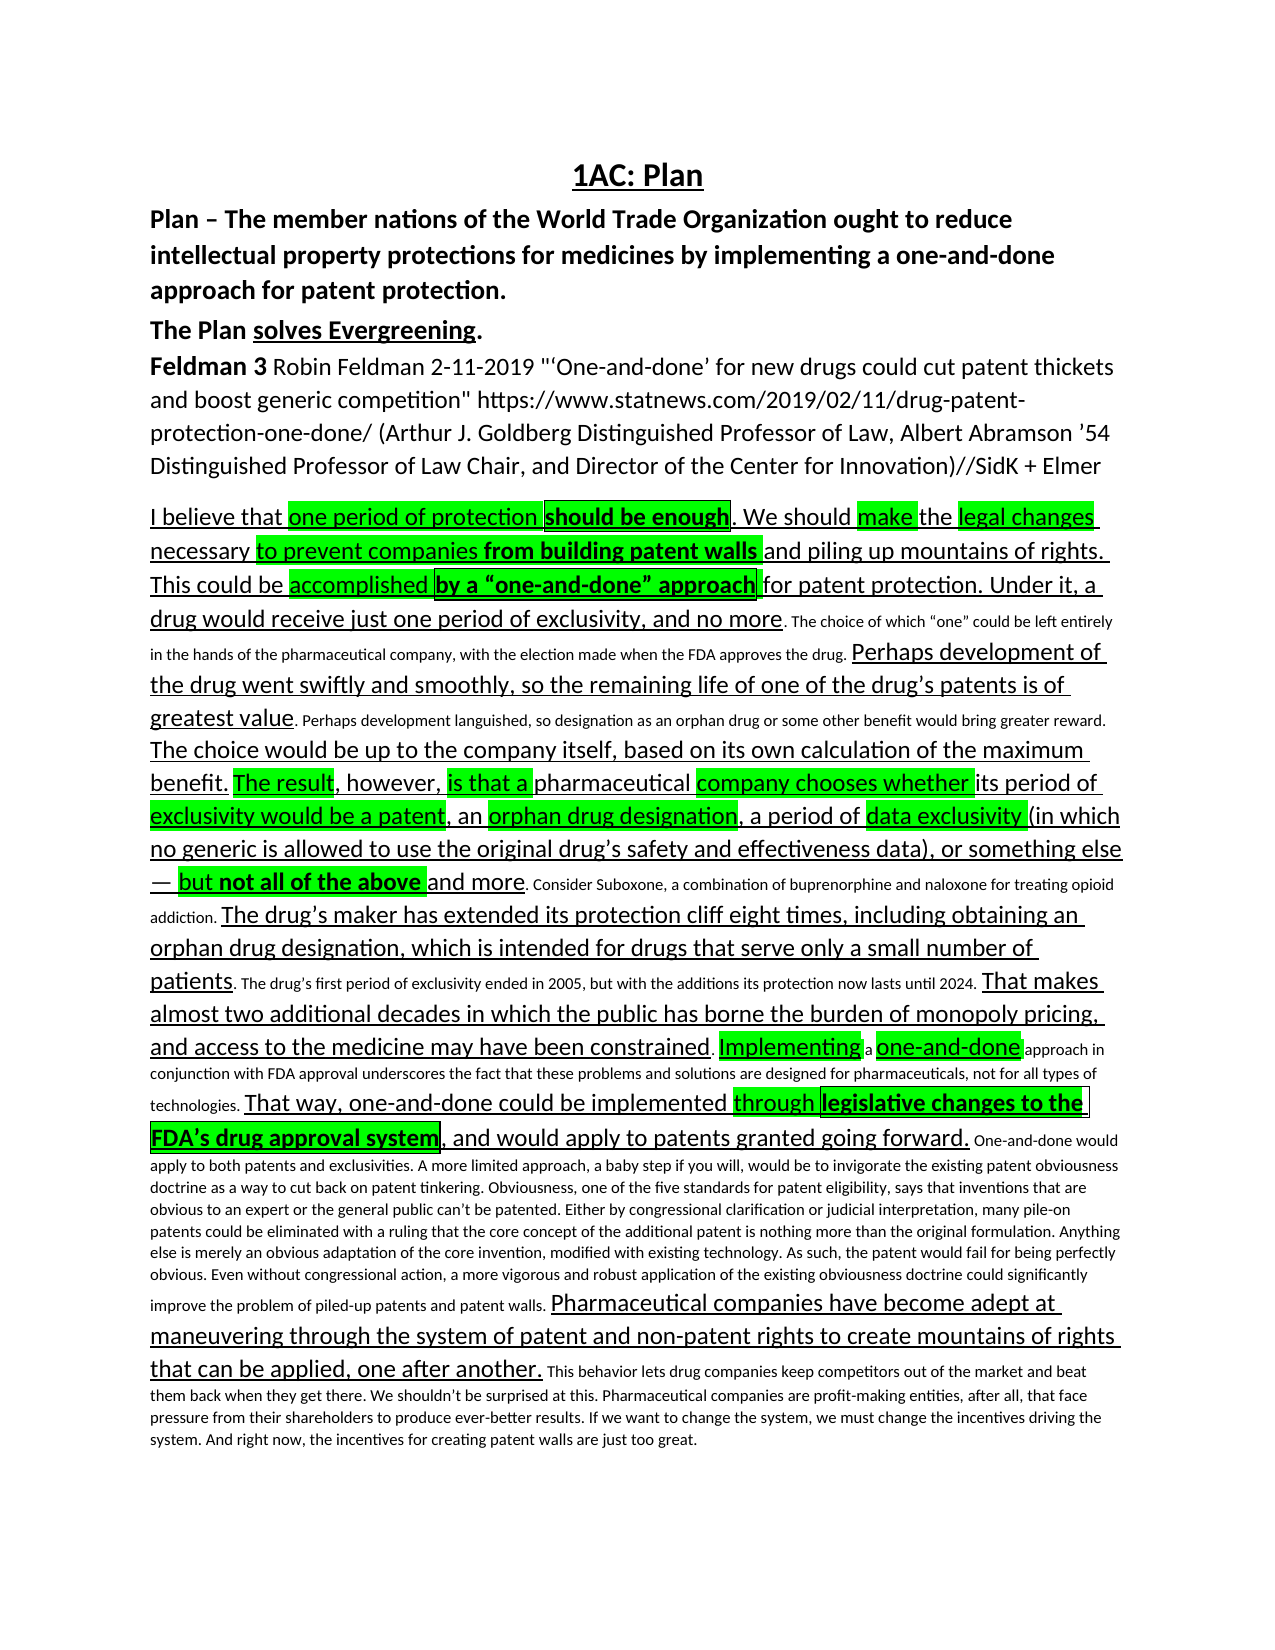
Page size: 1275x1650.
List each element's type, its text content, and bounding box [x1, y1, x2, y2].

text I believe that one period of protection should be enough. We should make the legal changes necessary to prevent companies from building patent walls and piling up mountains of rights. This could be accomplished by a “one-and-done” approach for patent protection. Under it, a drug would receive just one period of exclusivity, and no more. The choice of which “one” could be left entirely in the hands of the pharmaceutical company, with the election made when the FDA approves the drug. Perhaps development of the drug went swiftly and smoothly, so the remaining life of one of the drug’s patents is of greatest value. Perhaps development languished, so designation as an orphan drug or some other benefit would bring greater reward. The choice would be up to the company itself, based on its own calculation of the maximum benefit. The result, however, is that a pharmaceutical company chooses whether its period of exclusivity would be a patent, an orphan drug designation, a period of data exclusivity (in which no generic is allowed to use the original drug’s safety and effectiveness data), or something else — but not all of the above and more. Consider Suboxone, a combination of buprenorphine and naloxone for treating opioid addiction. The drug’s maker has extended its protection cliff eight times, including obtaining an orphan drug designation, which is intended for drugs that serve only a small number of patients. The drug’s first period of exclusivity ended in 2005, but with the additions its protection now lasts until 2024. That makes almost two additional decades in which the public has borne the burden of monopoly pricing, and access to the medicine may have been constrained. Implementing a one-and-done approach in conjunction with FDA approval underscores the fact that these problems and solutions are designed for pharmaceuticals, not for all types of technologies. That way, one-and-done could be implemented through legislative changes to the FDA’s drug approval system, and would apply to patents granted going forward. One-and-done would apply to both patents and exclusivities. A more limited approach, a baby step if you will, would be to invigorate the existing patent obviousness doctrine as a way to cut back on patent tinkering. Obviousness, one of the five standards for patent eligibility, says that inventions that are obvious to an expert or the general public can’t be patented. Either by congressional clarification or judicial interpretation, many pile-on patents could be eliminated with a ruling that the core concept of the additional patent is nothing more than the original formulation. Anything else is merely an obvious adaptation of the core invention, modified with existing technology. As such, the patent would fail for being perfectly obvious. Even without congressional action, a more vigorous and robust application of the existing obviousness doctrine could significantly improve the problem of piled-up patents and patent walls. Pharmaceutical companies have become adept at maneuvering through the system of patent and non-patent rights to create mountains of rights that can be applied, one after another. This behavior lets drug companies keep competitors out of the market and beat them back when they get there. We shouldn’t be surprised at this. Pharmaceutical companies are profit-making entities, after all, that face pressure from their shareholders to produce ever-better results. If we want to change the system, we must change the incentives driving the system. And right now, the incentives for creating patent walls are just too great. [150, 500, 1125, 1449]
text Feldman 3 Robin Feldman 2-11-2019 "‘One-and-done’ for new drugs could cut patent thickets and boost generic competition" https://www.statnews.com/2019/02/11/drug-patent-protection-one-done/ (Arthur J. Goldberg Distinguished Professor of Law, Albert Abramson ’54 Distinguished Professor of Law Chair, and Director of the Center for Innovation)//SidK + Elmer [150, 349, 1125, 481]
subtitle 1AC: Plan [150, 154, 1125, 195]
subtitle Plan – The member nations of the World Trade Organization ought to reduce intellectual property protections for medicines by implementing a one-and-done approach for patent protection. [150, 202, 1125, 307]
subtitle The Plan solves Evergreening. [150, 313, 1125, 346]
